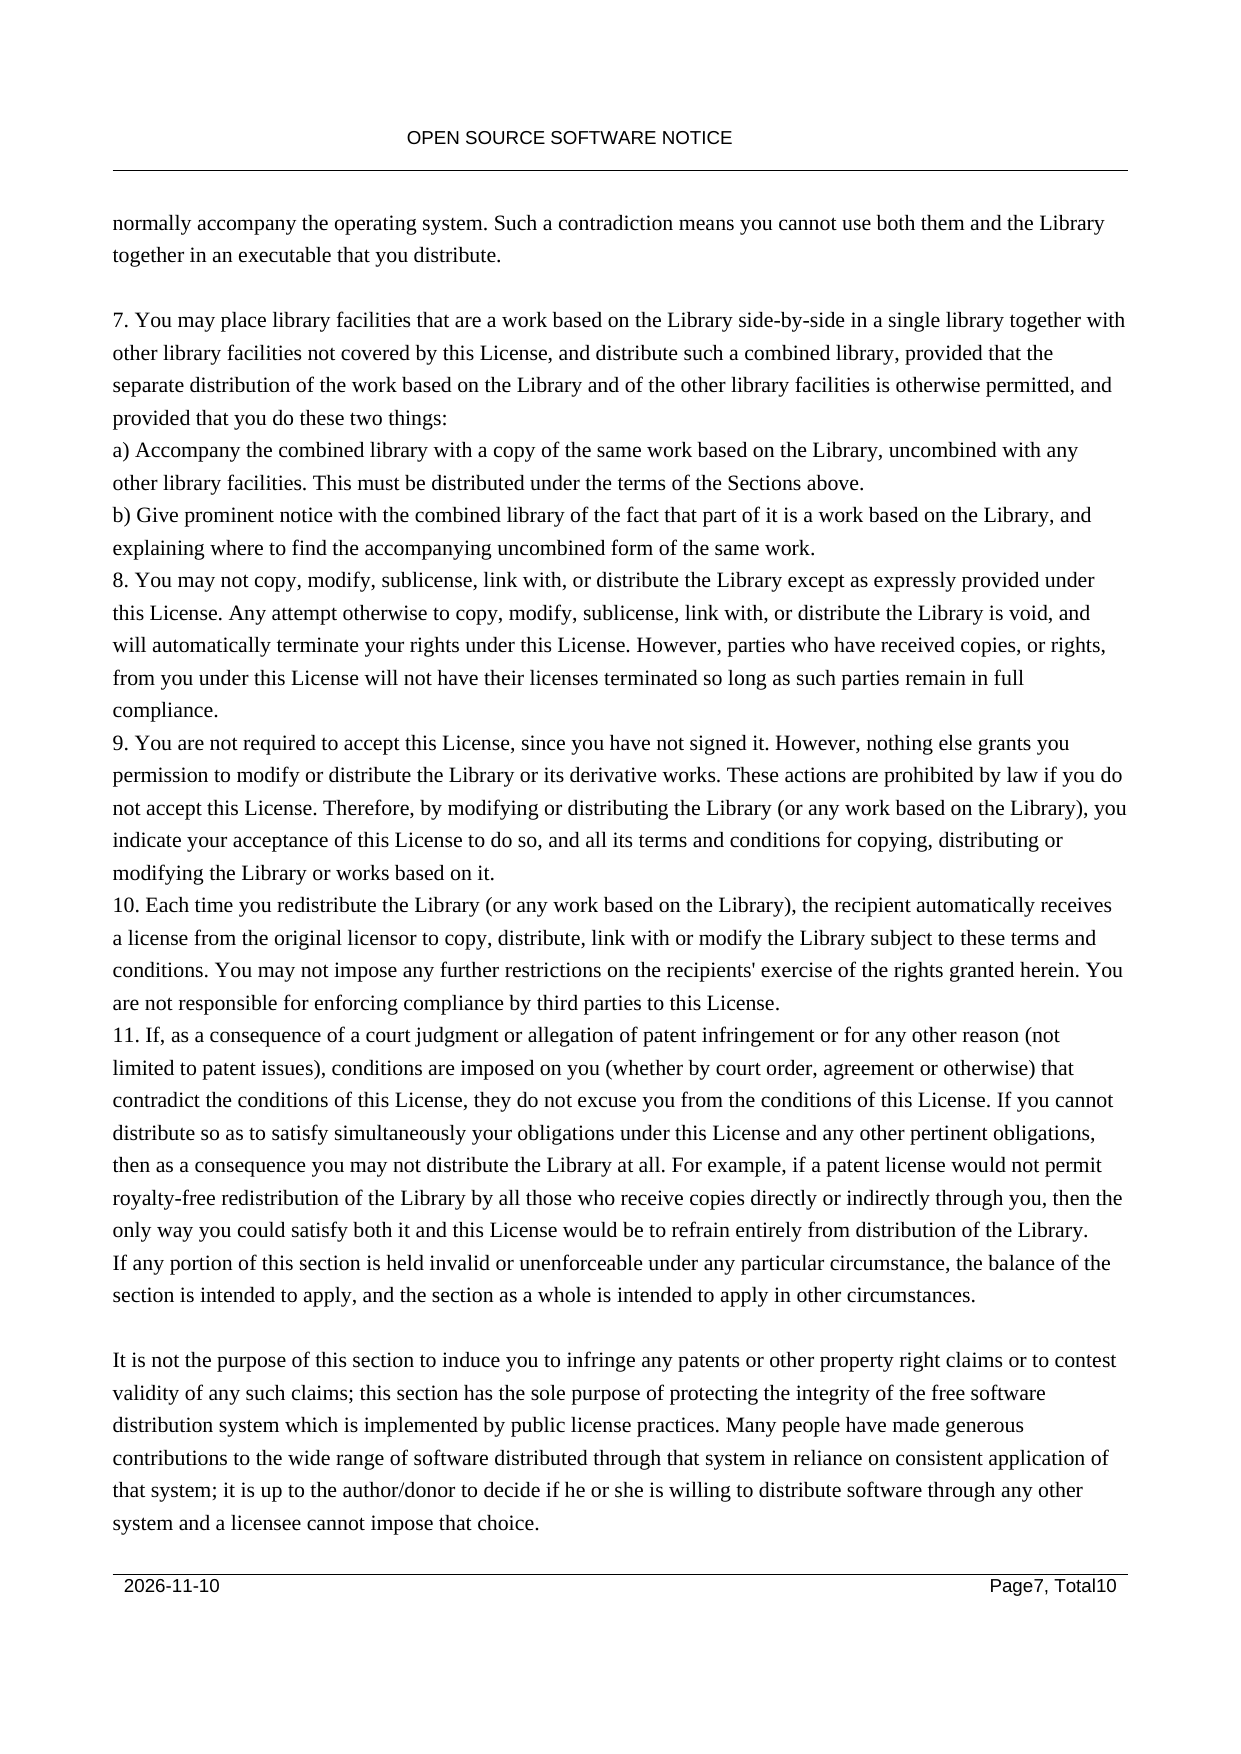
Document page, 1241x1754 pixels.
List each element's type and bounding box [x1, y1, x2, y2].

text [112, 206, 1128, 1539]
